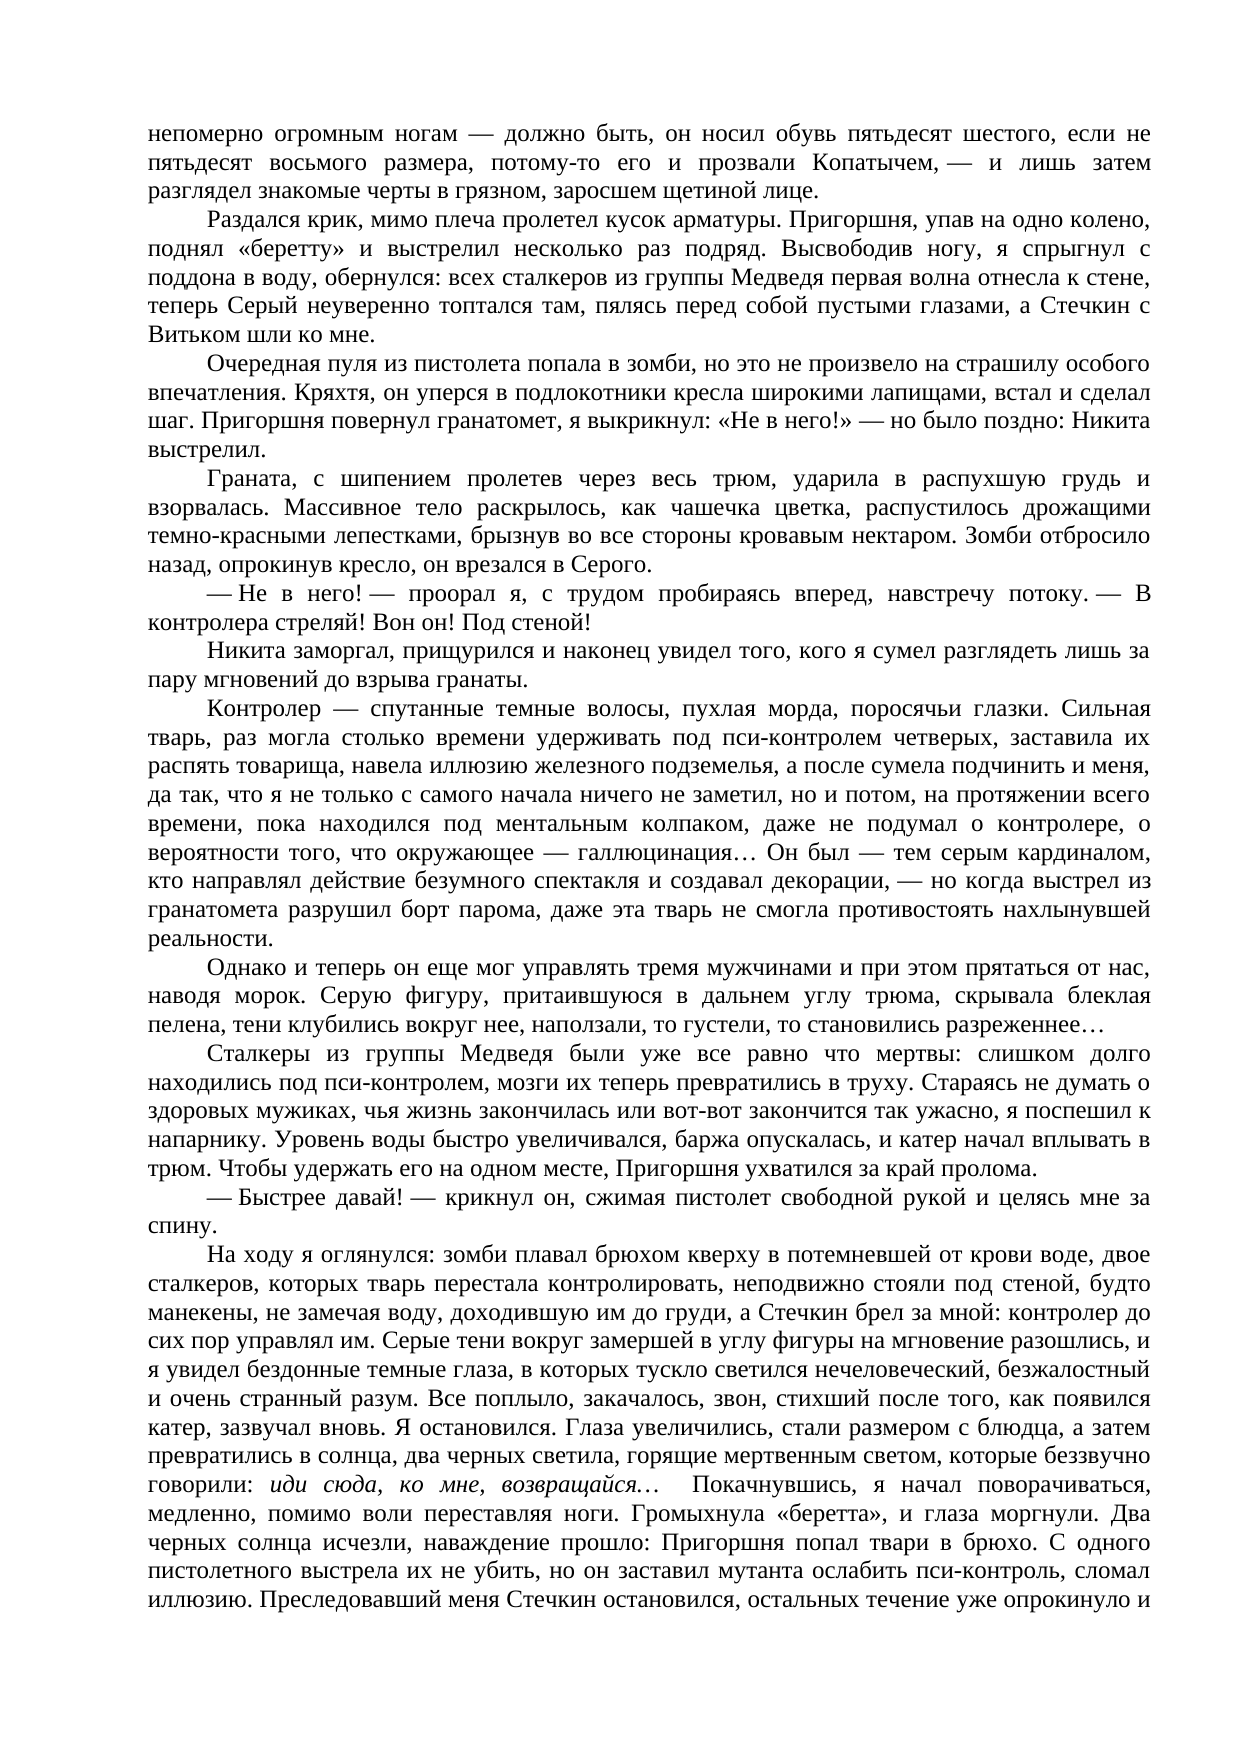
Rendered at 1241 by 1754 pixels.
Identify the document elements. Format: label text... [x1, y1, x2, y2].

text — Быстрее давай! — крикнул он, сжимая пистолет свободной рукой и целясь мне за спину. [148, 1182, 1152, 1239]
text Граната, с шипением пролетев через весь трюм, ударила в распухшую грудь и взорвалась. Массивное тело раскрылось, как чашечка цветка, распустилось дрожащими темно-красными лепестками, брызнув во все стороны кровавым нектаром. Зомби отбросило назад, опрокинув кресло, он врезался в Серого. [148, 463, 1152, 578]
text Раздался крик, мимо плеча пролетел кусок арматуры. Пригоршня, упав на одно колено, поднял «беретту» и выстрелил несколько раз подряд. Высвободив ногу, я спрыгнул с поддона в воду, обернулся: всех сталкеров из группы Медведя первая волна отнесла к стене, теперь Серый неуверенно топтался там, пялясь перед собой пустыми глазами, а Стечкин с Витьком шли ко мне. [148, 204, 1152, 348]
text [148, 1239, 1152, 1613]
text Очередная пуля из пистолета попала в зомби, но это не произвело на страшилу особого впечатления. Кряхтя, он уперся в подлокотники кресла широкими лапищами, встал и сделал шаг. Пригоршня повернул гранатомет, я выкрикнул: «Не в него!» — но было поздно: Никита выстрелил. [148, 348, 1152, 463]
text Контролер — спутанные темные волосы, пухлая морда, поросячьи глазки. Сильная тварь, раз могла столько времени удерживать под пси-контролем четверых, заставила их распять товарища, навела иллюзию железного подземелья, а после сумела подчинить и меня, да так, что я не только с самого начала ничего не заметил, но и потом, на протяжении всего времени, пока находился под ментальным колпаком, даже не подумал о контролере, о вероятности того, что окружающее — галлюцинация… Он был — тем серым кардиналом, кто направлял действие безумного спектакля и создавал декорации, — но когда выстрел из гранатомета разрушил борт парома, даже эта тварь не смогла противостоять нахлынувшей реальности. [148, 693, 1152, 952]
text — Не в него! — проорал я, с трудом пробираясь вперед, навстречу потоку. — В контролера стреляй! Вон он! Под стеной! [148, 578, 1152, 636]
text Никита заморгал, прищурился и наконец увидел того, кого я сумел разглядеть лишь за пару мгновений до взрыва гранаты. [148, 636, 1152, 693]
text Сталкеры из группы Медведя были уже все равно что мертвы: слишком долго находились под пси-контролем, мозги их теперь превратились в труху. Стараясь не думать о здоровых мужиках, чья жизнь закончилась или вот-вот закончится так ужасно, я поспешил к напарнику. Уровень воды быстро увеличивался, баржа опускалась, и катер начал вплывать в трюм. Чтобы удержать его на одном месте, Пригоршня ухватился за край пролома. [148, 1038, 1152, 1182]
text Однако и теперь он еще мог управлять тремя мужчинами и при этом прятаться от нас, наводя морок. Серую фигуру, притаившуюся в дальнем углу трюма, скрывала блеклая пелена, тени клубились вокруг нее, наползали, то густели, то становились разреженнее… [148, 952, 1152, 1038]
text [148, 118, 1152, 204]
